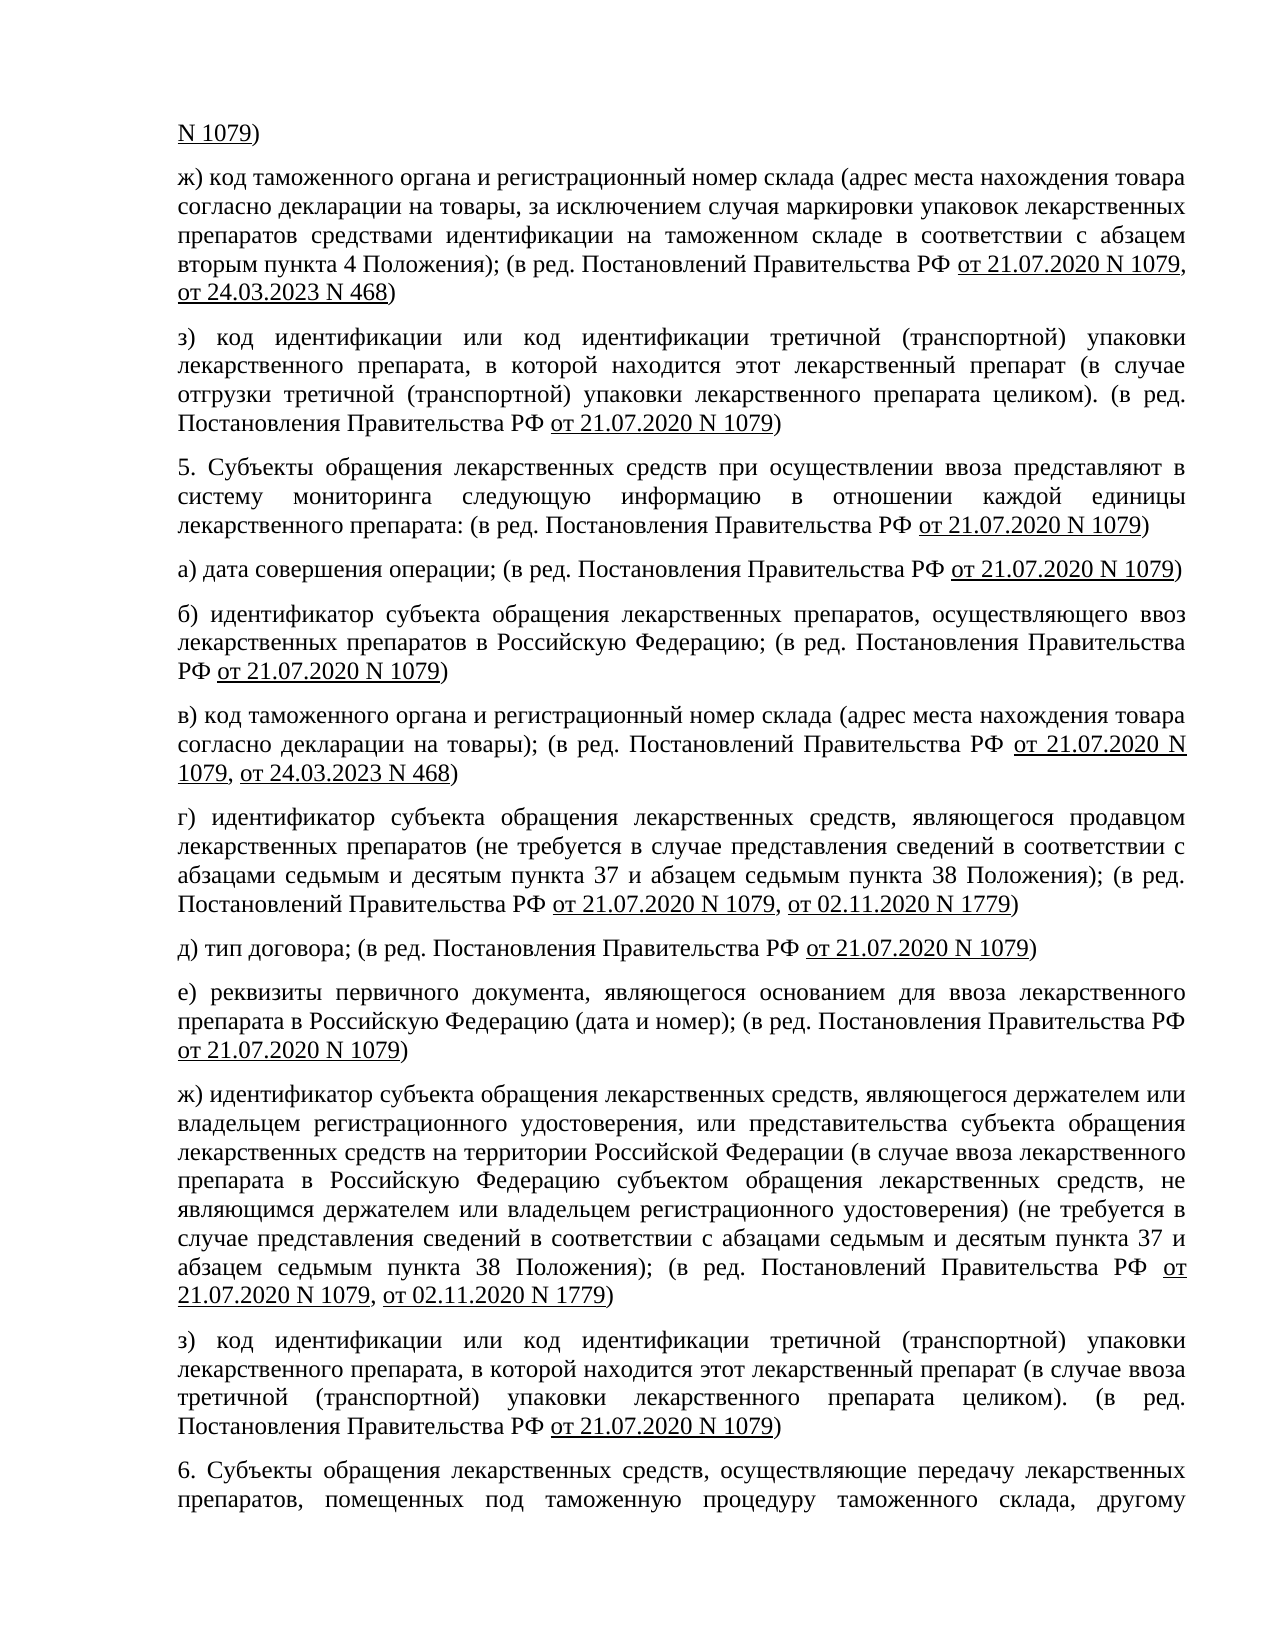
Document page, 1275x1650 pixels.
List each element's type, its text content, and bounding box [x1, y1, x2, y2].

text з) код идентификации или код идентификации третичной (транспортной) упаковки лекарственного препарата, в которой находится этот лекарственный препарат (в случае отгрузки третичной (транспортной) упаковки лекарственного препарата целиком). (в ред. Постановления Правительства РФ от 21.07.2020 N 1079) [177, 322, 1186, 437]
text а) дата совершения операции; (в ред. Постановления Правительства РФ от 21.07.2020 N 1079) [177, 554, 1186, 583]
text 5. Субъекты обращения лекарственных средств при осуществлении ввоза представляют в систему мониторинга следующую информацию в отношении каждой единицы лекарственного препарата: (в ред. Постановления Правительства РФ от 21.07.2020 N 1079) [177, 452, 1186, 539]
text д) тип договора; (в ред. Постановления Правительства РФ от 21.07.2020 N 1079) [177, 933, 1186, 962]
text ж) код таможенного органа и регистрационный номер склада (адрес места нахождения товара согласно декларации на товары, за исключением случая маркировки упаковок лекарственных препаратов средствами идентификации на таможенном складе в соответствии с абзацем вторым пункта 4 Положения); (в ред. Постановлений Правительства РФ от 21.07.2020 N 1079, от 24.03.2023 N 468) [177, 162, 1186, 306]
text в) код таможенного органа и регистрационный номер склада (адрес места нахождения товара согласно декларации на товары); (в ред. Постановлений Правительства РФ от 21.07.2020 N 1079, от 24.03.2023 N 468) [177, 701, 1186, 787]
text з) код идентификации или код идентификации третичной (транспортной) упаковки лекарственного препарата, в которой находится этот лекарственный препарат (в случае ввоза третичной (транспортной) упаковки лекарственного препарата целиком). (в ред. Постановления Правительства РФ от 21.07.2020 N 1079) [177, 1325, 1186, 1440]
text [177, 118, 1186, 147]
text е) реквизиты первичного документа, являющегося основанием для ввоза лекарственного препарата в Российскую Федерацию (дата и номер); (в ред. Постановления Правительства РФ от 21.07.2020 N 1079) [177, 977, 1186, 1064]
text б) идентификатор субъекта обращения лекарственных препаратов, осуществляющего ввоз лекарственных препаратов в Российскую Федерацию; (в ред. Постановления Правительства РФ от 21.07.2020 N 1079) [177, 599, 1186, 685]
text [177, 1456, 1186, 1513]
text ж) идентификатор субъекта обращения лекарственных средств, являющегося держателем или владельцем регистрационного удостоверения, или представительства субъекта обращения лекарственных средств на территории Российской Федерации (в случае ввоза лекарственного препарата в Российскую Федерацию субъектом обращения лекарственных средств, не являющимся держателем или владельцем регистрационного удостоверения) (не требуется в случае представления сведений в соответствии с абзацами седьмым и десятым пункта 37 и абзацем седьмым пункта 38 Положения); (в ред. Постановлений Правительства РФ от 21.07.2020 N 1079, от 02.11.2020 N 1779) [177, 1079, 1186, 1309]
text г) идентификатор субъекта обращения лекарственных средств, являющегося продавцом лекарственных препаратов (не требуется в случае представления сведений в соответствии с абзацами седьмым и десятым пункта 37 и абзацем седьмым пункта 38 Положения); (в ред. Постановлений Правительства РФ от 21.07.2020 N 1079, от 02.11.2020 N 1779) [177, 802, 1186, 917]
